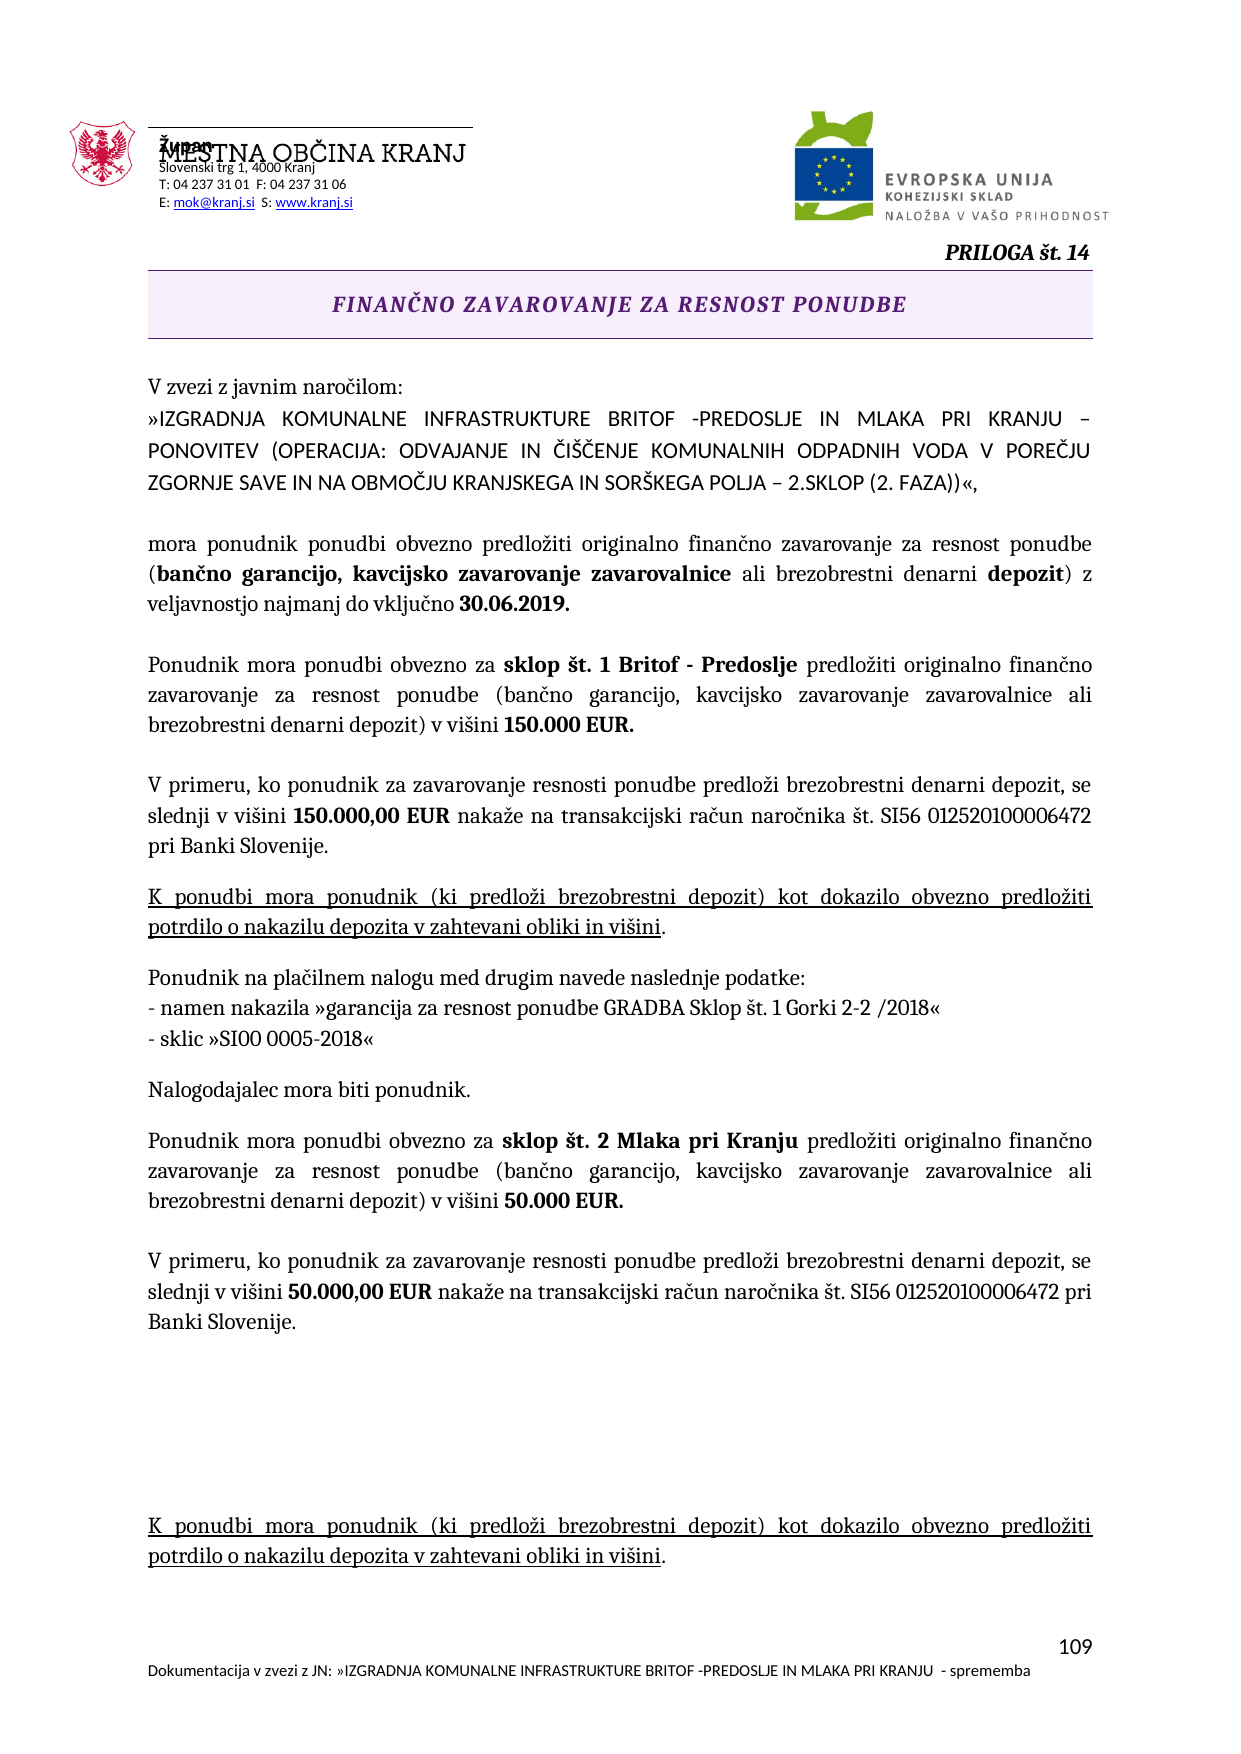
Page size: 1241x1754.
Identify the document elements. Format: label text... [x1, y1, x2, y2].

text Ponudnik mora ponudbi obvezno za sklop št. 1 Britof - Predoslje predložiti originalno finančno zavarovanje za resnost ponudbe (bančno garancijo, kavcijsko zavarovanje zavarovalnice ali brezobrestni denarni depozit) v višini 150.000 EUR. [148, 651, 1093, 738]
text K ponudbi mora ponudnik (ki predloži brezobrestni depozit) kot dokazilo obvezno predložiti potrdilo o nakazilu depozita v zahtevani obliki in višini. [148, 1537, 1093, 1569]
text V primeru, ko ponudnik za zavarovanje resnosti ponudbe predloži brezobrestni denarni depozit, se slednji v višini 50.000,00 EUR nakaže na transakcijski račun naročnika št. SI56 012520100006472 pri Banki Slovenije. [148, 1248, 1093, 1335]
text FINANČNO ZAVAROVANJE ZA RESNOST PONUDBE [148, 271, 1093, 338]
text K ponudbi mora ponudnik (ki predloži brezobrestni depozit) kot dokazilo obvezno predložiti potrdilo o nakazilu depozita v zahtevani obliki in višini. [148, 908, 1093, 940]
text Ponudnik mora ponudbi obvezno za sklop št. 2 Mlaka pri Kranju predložiti originalno finančno zavarovanje za resnost ponudbe (bančno garancijo, kavcijsko zavarovanje zavarovalnice ali brezobrestni denarni depozit) v višini 50.000 EUR. [148, 1127, 1093, 1214]
text »«, [148, 404, 1092, 496]
text mora ponudnik ponudbi obvezno predložiti originalno finančno zavarovanje za resnost ponudbe (bančno garancijo, kavcijsko zavarovanje zavarovalnice ali brezobrestni denarni depozit) z veljavnostjo najmanj do vključno 30.06.2019. [148, 531, 1093, 617]
picture [714, 103, 1149, 230]
text V primeru, ko ponudnik za zavarovanje resnosti ponudbe predloži brezobrestni denarni depozit, se slednji v višini 150.000,00 EUR nakaže na transakcijski račun naročnika št. SI56 012520100006472 pri Banki Slovenije. [148, 772, 1093, 859]
text V zvezi z javnim naročilom: [148, 374, 1092, 400]
text Nalogodajalec mora biti ponudnik. [148, 1076, 1093, 1103]
text Ponudnik na plačilnem nalogu med drugim navede naslednje podatke: - namen nakazila »garancija za resnost ponudbe GRADBA Sklop št. 1 Gorki 2-2 /2018« - sklic »SI00 0005-2018« [148, 965, 1093, 1052]
text K ponudbi mora ponudnik (ki predloži brezobrestni depozit) kot dokazilo obvezno predložiti potrdilo o nakazilu depozita v zahtevani obliki in višini. [148, 1513, 1093, 1535]
text K ponudbi mora ponudnik (ki predloži brezobrestni depozit) kot dokazilo obvezno predložiti potrdilo o nakazilu depozita v zahtevani obliki in višini. [148, 884, 1093, 906]
text PRILOGA št. 14 [148, 239, 1092, 266]
